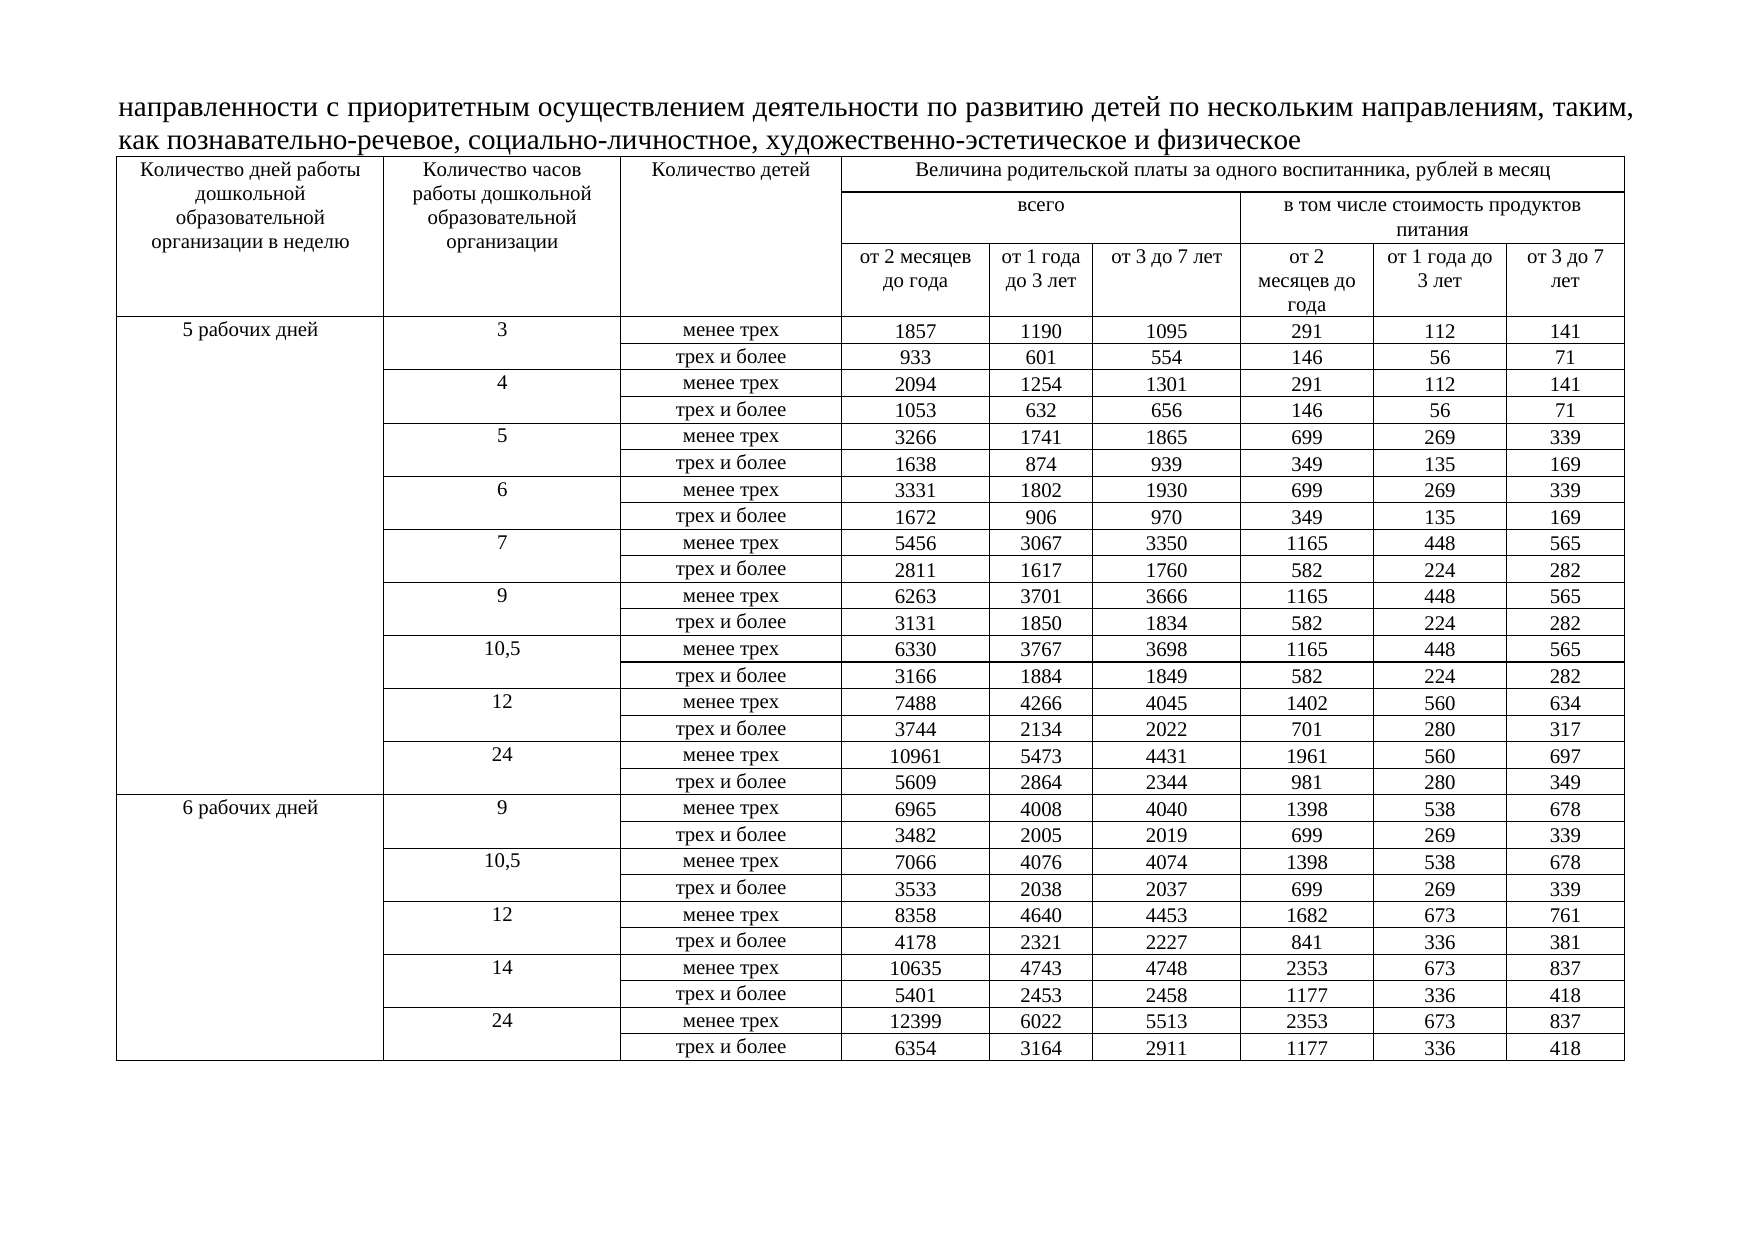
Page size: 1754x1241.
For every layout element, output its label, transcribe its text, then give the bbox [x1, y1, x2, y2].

table_cell менее трех [621, 477, 841, 502]
table_cell 10,5 [384, 849, 620, 901]
table_cell 565 [1507, 583, 1624, 608]
table_cell 418 [1507, 981, 1624, 1007]
table_cell трех и более [621, 981, 841, 1007]
table_cell 269 [1374, 477, 1506, 502]
table_cell 3067 [990, 530, 1092, 555]
table_cell 1741 [990, 424, 1092, 449]
table_cell 697 [1507, 742, 1624, 768]
table_cell 699 [1241, 477, 1373, 502]
table_cell 554 [1093, 344, 1240, 369]
table_cell 673 [1374, 902, 1506, 927]
table_cell 4640 [990, 902, 1092, 927]
table_cell трех и более [621, 503, 841, 529]
table_cell 1165 [1241, 636, 1373, 661]
table_cell 280 [1374, 769, 1506, 794]
table_cell менее трех [621, 530, 841, 555]
table_cell 291 [1241, 317, 1373, 343]
table_cell 10961 [842, 742, 989, 768]
table_cell 112 [1374, 317, 1506, 343]
table_cell 906 [990, 503, 1092, 529]
table_cell 3131 [842, 609, 989, 635]
table_cell 339 [1507, 477, 1624, 502]
table_cell 146 [1241, 397, 1373, 422]
table_cell 349 [1507, 769, 1624, 794]
table_cell в том числе стоимость продуктов питания [1241, 193, 1624, 243]
table_header Количество детей [621, 157, 841, 316]
table_cell трех и более [621, 875, 841, 901]
table_cell 701 [1241, 716, 1373, 741]
table_cell 538 [1374, 849, 1506, 874]
table_cell 4178 [842, 928, 989, 954]
table_cell 678 [1507, 849, 1624, 874]
table_cell от 3 до 7 лет [1507, 244, 1624, 316]
table_header Величина родительской платы за одного воспитанника, рублей в месяц [842, 157, 1624, 191]
table_cell всего [842, 193, 1240, 243]
table_cell 1398 [1241, 849, 1373, 874]
table_cell 141 [1507, 370, 1624, 396]
table_cell 56 [1374, 397, 1506, 422]
table_cell от 2 месяцев до года [1241, 244, 1373, 316]
table_cell 3666 [1093, 583, 1240, 608]
table_cell 582 [1241, 556, 1373, 582]
table_cell 146 [1241, 344, 1373, 369]
table_cell 10635 [842, 955, 989, 980]
table_cell 939 [1093, 450, 1240, 476]
table_cell 2811 [842, 556, 989, 582]
table_cell трех и более [621, 822, 841, 847]
table_cell трех и более [621, 928, 841, 954]
table_cell 2458 [1093, 981, 1240, 1007]
table_cell трех и более [621, 450, 841, 476]
table_cell менее трех [621, 689, 841, 714]
table_cell 874 [990, 450, 1092, 476]
table_cell 1672 [842, 503, 989, 529]
table_cell 1638 [842, 450, 989, 476]
table_cell 169 [1507, 450, 1624, 476]
table_cell 4074 [1093, 849, 1240, 874]
table_cell 6263 [842, 583, 989, 608]
table_cell 5473 [990, 742, 1092, 768]
table_cell 112 [1374, 370, 1506, 396]
table_cell 3701 [990, 583, 1092, 608]
table_cell 5513 [1093, 1008, 1240, 1033]
table_cell 5401 [842, 981, 989, 1007]
table_cell менее трех [621, 849, 841, 874]
table_cell 4743 [990, 955, 1092, 980]
table_cell 280 [1374, 716, 1506, 741]
table_cell 317 [1507, 716, 1624, 741]
table_cell 269 [1374, 875, 1506, 901]
table_cell 224 [1374, 609, 1506, 635]
table_cell менее трех [621, 1008, 841, 1033]
table_cell 538 [1374, 795, 1506, 821]
table_header Количество часов работы дошкольной образовательной организации [384, 157, 620, 316]
table_cell 269 [1374, 424, 1506, 449]
table_cell 4040 [1093, 795, 1240, 821]
table_cell 6330 [842, 636, 989, 661]
table_cell 336 [1374, 981, 1506, 1007]
table_cell 1095 [1093, 317, 1240, 343]
table_cell 6022 [990, 1008, 1092, 1033]
table_cell 9 [384, 795, 620, 847]
table_cell 1682 [1241, 902, 1373, 927]
table_cell 2911 [1093, 1034, 1240, 1060]
table_cell 1190 [990, 317, 1092, 343]
table_cell трех и более [621, 769, 841, 794]
table_cell от 1 года до 3 лет [990, 244, 1092, 316]
table_cell 4008 [990, 795, 1092, 821]
table_cell 3164 [990, 1034, 1092, 1060]
table_cell 3698 [1093, 636, 1240, 661]
table_cell 4748 [1093, 955, 1240, 980]
table_cell 282 [1507, 663, 1624, 688]
table_cell 673 [1374, 955, 1506, 980]
table_cell 4453 [1093, 902, 1240, 927]
table_cell 3533 [842, 875, 989, 901]
table_cell 349 [1241, 503, 1373, 529]
table_cell 6354 [842, 1034, 989, 1060]
table_cell 71 [1507, 344, 1624, 369]
table_cell 837 [1507, 955, 1624, 980]
table_cell 2005 [990, 822, 1092, 847]
table_cell трех и более [621, 716, 841, 741]
table_cell 269 [1374, 822, 1506, 847]
table_cell 1165 [1241, 530, 1373, 555]
table_cell 1834 [1093, 609, 1240, 635]
table_cell 5 [384, 424, 620, 476]
table_cell 1053 [842, 397, 989, 422]
table_cell менее трех [621, 902, 841, 927]
table_cell 565 [1507, 530, 1624, 555]
table_cell 339 [1507, 822, 1624, 847]
table_cell 448 [1374, 636, 1506, 661]
table_cell 3 [384, 317, 620, 369]
table_cell 6 рабочих дней [117, 795, 383, 1060]
table_cell 1301 [1093, 370, 1240, 396]
table_cell 841 [1241, 928, 1373, 954]
table_cell 282 [1507, 556, 1624, 582]
table_cell 169 [1507, 503, 1624, 529]
table_cell 282 [1507, 609, 1624, 635]
table_cell трех и более [621, 663, 841, 688]
table_cell 837 [1507, 1008, 1624, 1033]
table_cell менее трех [621, 424, 841, 449]
table_cell 970 [1093, 503, 1240, 529]
table_cell 5609 [842, 769, 989, 794]
table_cell 1177 [1241, 1034, 1373, 1060]
table_cell от 3 до 7 лет [1093, 244, 1240, 316]
table_cell 3350 [1093, 530, 1240, 555]
table_cell 2022 [1093, 716, 1240, 741]
table_cell 2037 [1093, 875, 1240, 901]
table_cell 4076 [990, 849, 1092, 874]
table_cell 4045 [1093, 689, 1240, 714]
table_cell 560 [1374, 689, 1506, 714]
table_cell 9 [384, 583, 620, 635]
table_cell 2134 [990, 716, 1092, 741]
table_cell 699 [1241, 822, 1373, 847]
table_cell 3166 [842, 663, 989, 688]
table_cell 3767 [990, 636, 1092, 661]
table_cell 4266 [990, 689, 1092, 714]
table_cell 336 [1374, 1034, 1506, 1060]
table_cell 1177 [1241, 981, 1373, 1007]
table_cell 3744 [842, 716, 989, 741]
table_cell 699 [1241, 424, 1373, 449]
table_cell 2094 [842, 370, 989, 396]
table_cell 24 [384, 742, 620, 794]
table_cell 224 [1374, 556, 1506, 582]
table_cell 634 [1507, 689, 1624, 714]
table_cell 3482 [842, 822, 989, 847]
table_cell 632 [990, 397, 1092, 422]
table_cell трех и более [621, 397, 841, 422]
table_cell менее трех [621, 583, 841, 608]
table_cell трех и более [621, 1034, 841, 1060]
table_cell 2321 [990, 928, 1092, 954]
table_cell трех и более [621, 556, 841, 582]
table_cell 448 [1374, 583, 1506, 608]
table_cell 2019 [1093, 822, 1240, 847]
table_cell 673 [1374, 1008, 1506, 1033]
table_cell 656 [1093, 397, 1240, 422]
table_cell 2353 [1241, 955, 1373, 980]
table_cell 349 [1241, 450, 1373, 476]
table_cell 12 [384, 902, 620, 954]
table_cell 560 [1374, 742, 1506, 768]
table_cell 981 [1241, 769, 1373, 794]
table_cell 1254 [990, 370, 1092, 396]
table_cell 381 [1507, 928, 1624, 954]
table_cell 2353 [1241, 1008, 1373, 1033]
table_cell 5456 [842, 530, 989, 555]
table_cell 291 [1241, 370, 1373, 396]
table_cell 6 [384, 477, 620, 529]
table_cell 5 рабочих дней [117, 317, 383, 794]
table_cell 601 [990, 344, 1092, 369]
table_cell трех и более [621, 609, 841, 635]
table_cell менее трех [621, 742, 841, 768]
table_cell 1857 [842, 317, 989, 343]
table_cell 1617 [990, 556, 1092, 582]
table_cell 1802 [990, 477, 1092, 502]
table_cell 7066 [842, 849, 989, 874]
table_cell 135 [1374, 503, 1506, 529]
table_cell 1930 [1093, 477, 1240, 502]
table_cell 2344 [1093, 769, 1240, 794]
table_cell от 2 месяцев до года [842, 244, 989, 316]
table_cell 339 [1507, 875, 1624, 901]
table_cell 418 [1507, 1034, 1624, 1060]
table_cell менее трех [621, 955, 841, 980]
table_cell 3331 [842, 477, 989, 502]
table_cell 1402 [1241, 689, 1373, 714]
table_cell менее трех [621, 636, 841, 661]
table_cell 565 [1507, 636, 1624, 661]
table_cell 1849 [1093, 663, 1240, 688]
table_cell 3266 [842, 424, 989, 449]
table_cell от 1 года до 3 лет [1374, 244, 1506, 316]
table_cell 448 [1374, 530, 1506, 555]
table_cell 2453 [990, 981, 1092, 1007]
table_cell 1961 [1241, 742, 1373, 768]
table_header Количество дней работы дошкольной образовательной организации в неделю [117, 157, 383, 316]
table_cell менее трех [621, 370, 841, 396]
table_cell 339 [1507, 424, 1624, 449]
table_cell 761 [1507, 902, 1624, 927]
table_cell 71 [1507, 397, 1624, 422]
table_cell 336 [1374, 928, 1506, 954]
table_cell 1398 [1241, 795, 1373, 821]
table_cell 4 [384, 370, 620, 422]
table_cell 10,5 [384, 636, 620, 688]
table_cell 678 [1507, 795, 1624, 821]
table_cell 7 [384, 530, 620, 582]
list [118, 89, 1636, 156]
table_cell трех и более [621, 344, 841, 369]
table_cell 8358 [842, 902, 989, 927]
table_cell 1165 [1241, 583, 1373, 608]
table_cell 12399 [842, 1008, 989, 1033]
table_cell 6965 [842, 795, 989, 821]
table_cell 1865 [1093, 424, 1240, 449]
table_cell 582 [1241, 609, 1373, 635]
table_cell 141 [1507, 317, 1624, 343]
table_cell менее трех [621, 317, 841, 343]
table_cell 224 [1374, 663, 1506, 688]
table_cell 14 [384, 955, 620, 1007]
table_cell 56 [1374, 344, 1506, 369]
table_cell 699 [1241, 875, 1373, 901]
table_cell менее трех [621, 795, 841, 821]
table_cell 135 [1374, 450, 1506, 476]
table_cell 1760 [1093, 556, 1240, 582]
table_cell 2038 [990, 875, 1092, 901]
table_cell 7488 [842, 689, 989, 714]
table_cell 1884 [990, 663, 1092, 688]
table_cell 24 [384, 1008, 620, 1060]
table_cell 12 [384, 689, 620, 741]
table_cell 582 [1241, 663, 1373, 688]
table_cell 933 [842, 344, 989, 369]
table_cell 4431 [1093, 742, 1240, 768]
table_cell 1850 [990, 609, 1092, 635]
table_cell 2864 [990, 769, 1092, 794]
table_cell 2227 [1093, 928, 1240, 954]
